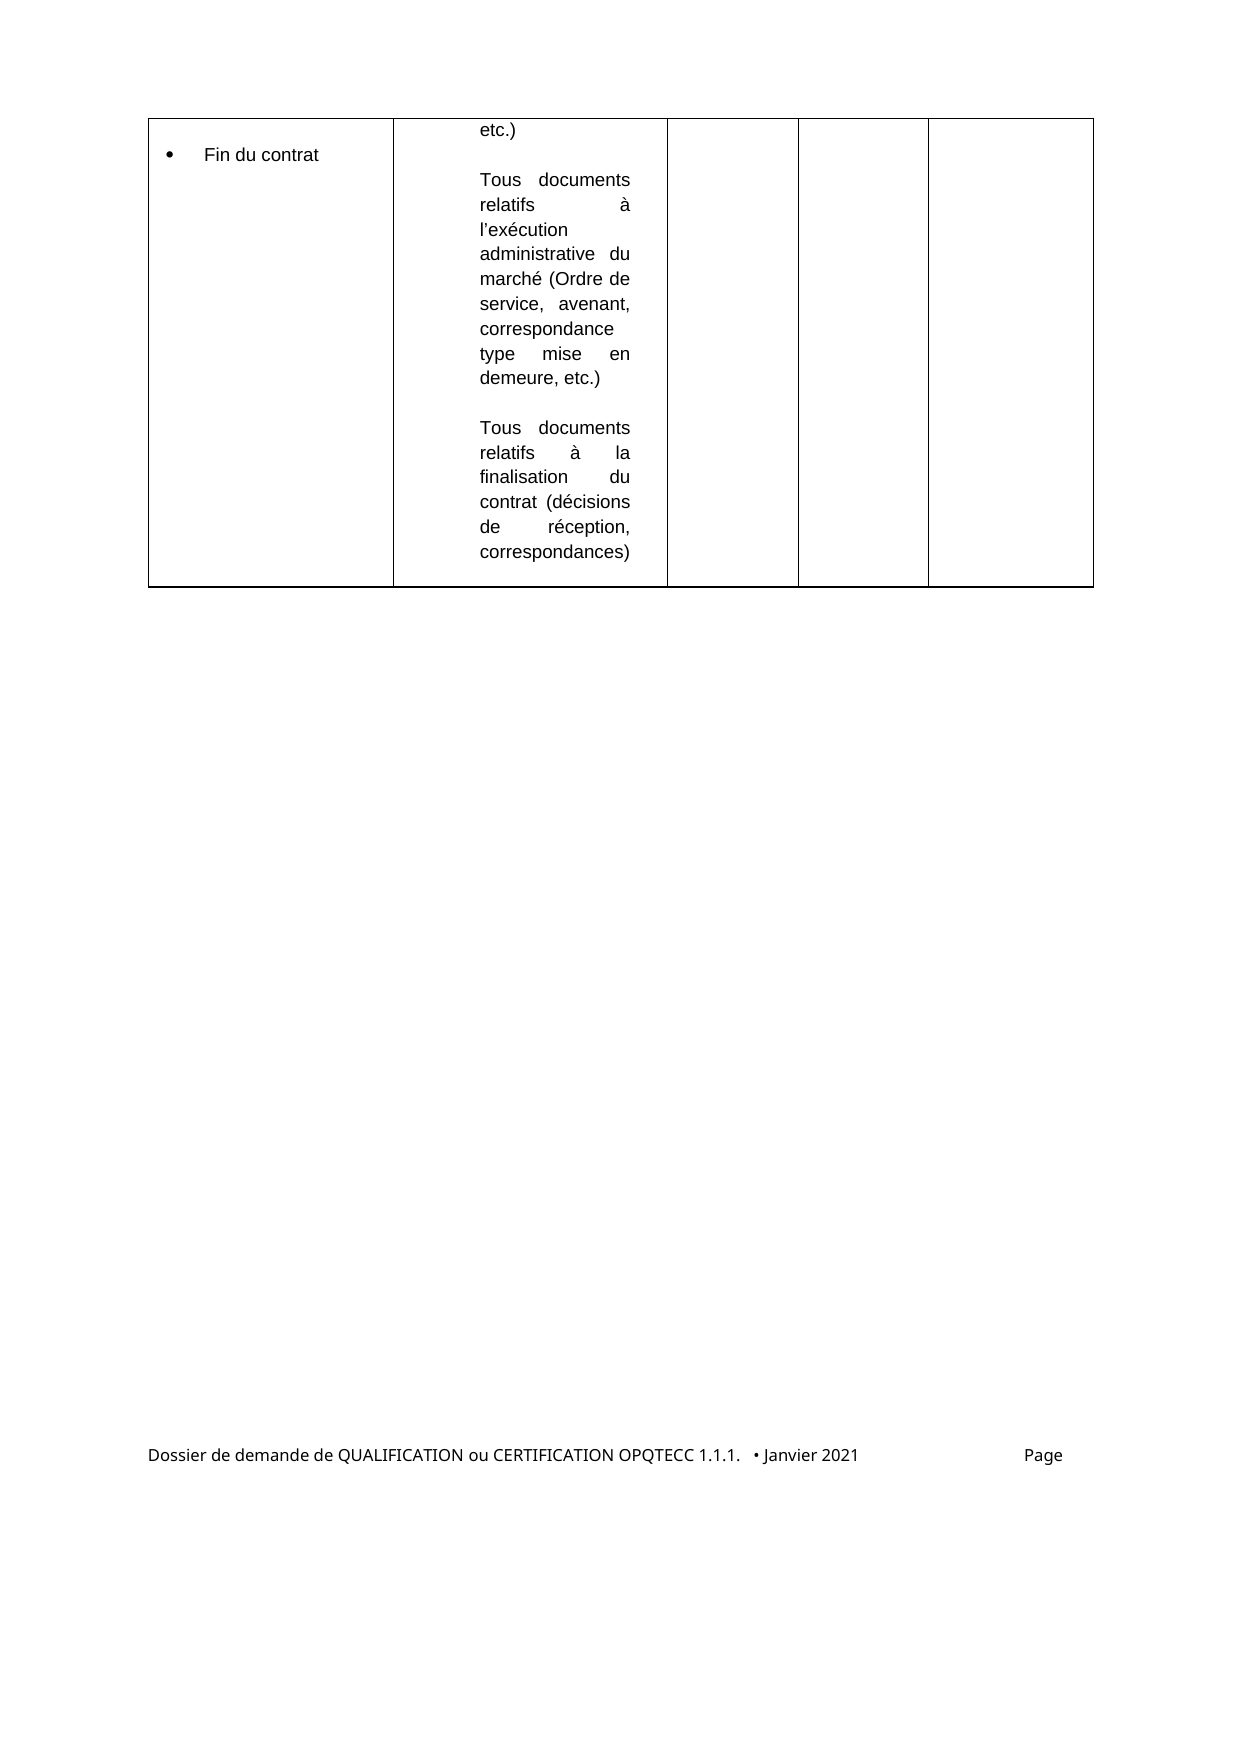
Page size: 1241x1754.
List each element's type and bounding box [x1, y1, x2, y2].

table_cell [929, 119, 1093, 586]
table_cell [668, 119, 798, 586]
table_cell [149, 119, 393, 586]
table_cell [394, 119, 667, 586]
table_cell [799, 119, 928, 586]
